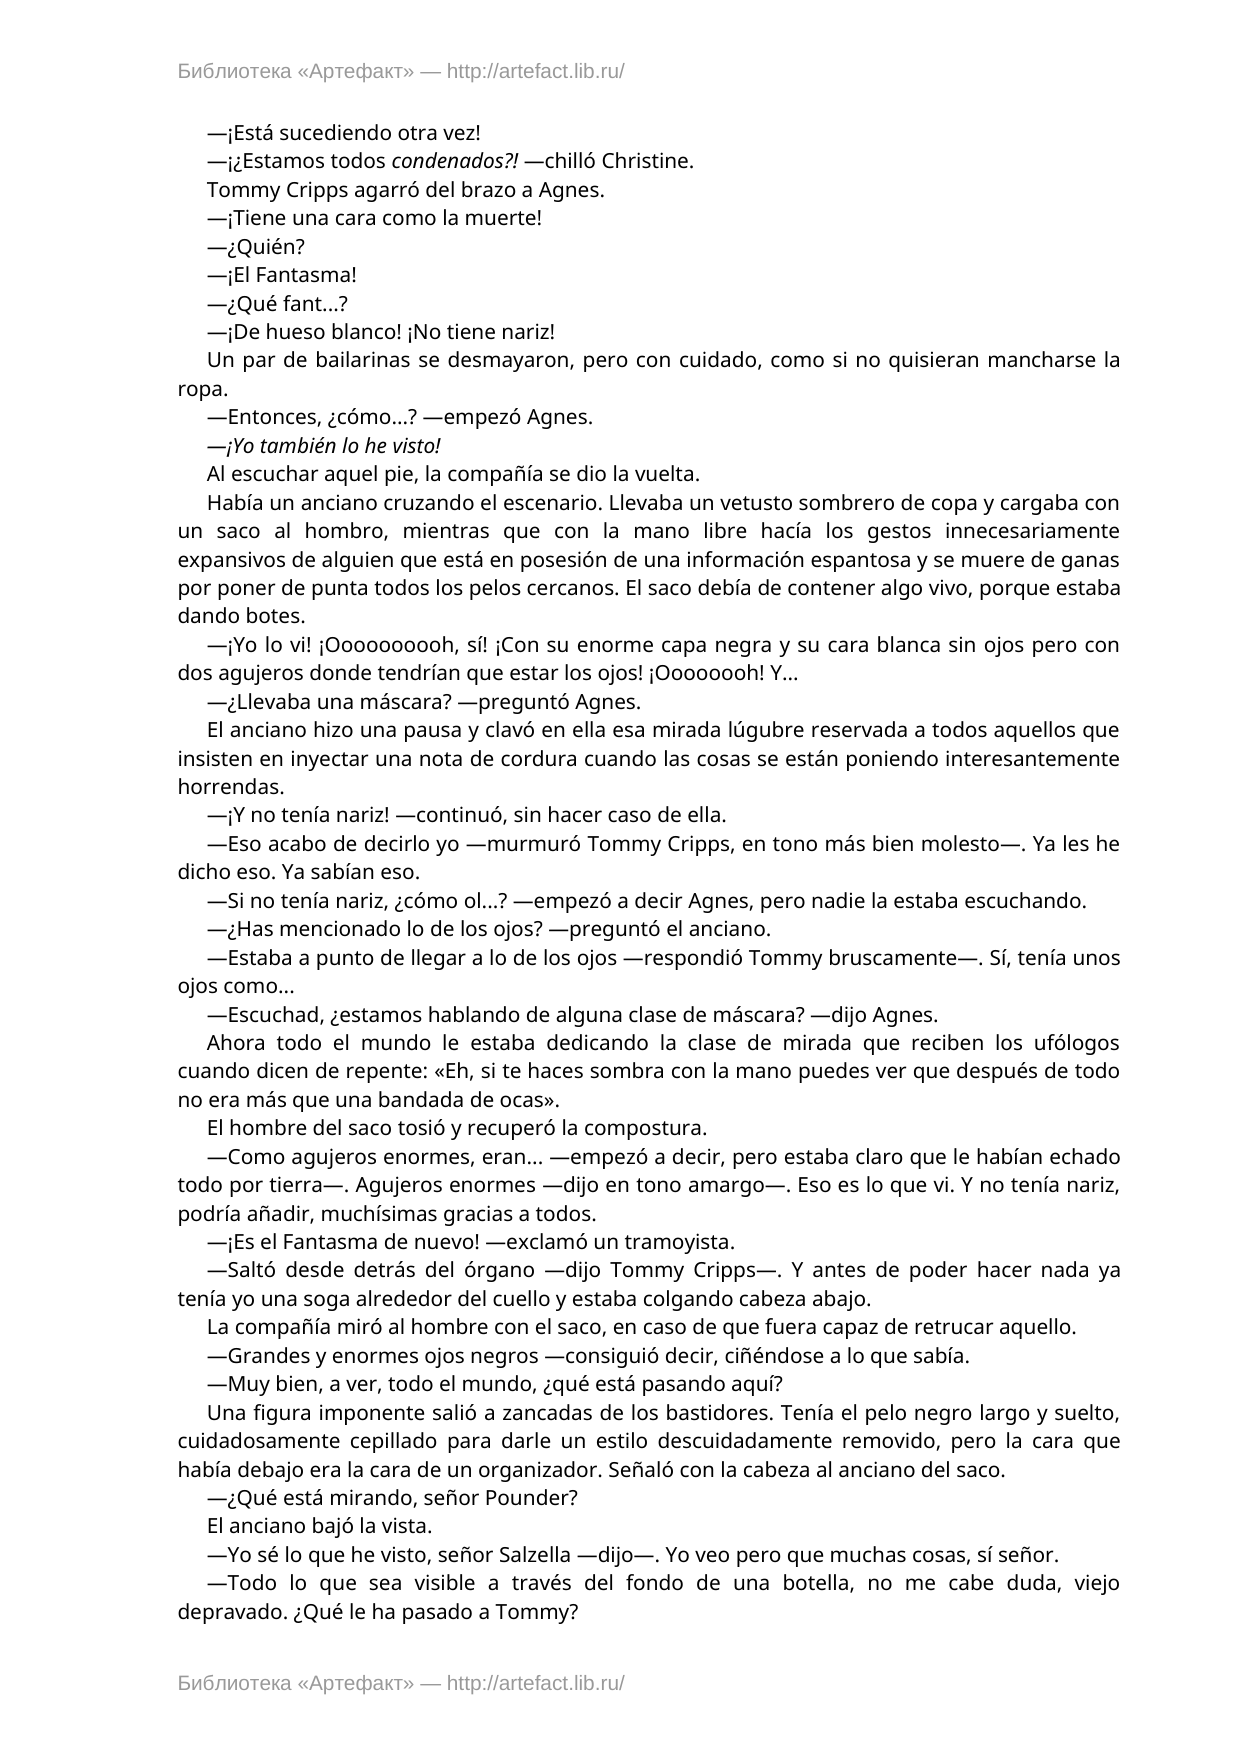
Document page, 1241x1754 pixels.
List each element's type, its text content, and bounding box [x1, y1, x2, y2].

text —Como agujeros enormes, eran... —empezó a decir, pero estaba claro que le habían echado todo por tierra—. Agujeros enormes —dijo en tono amargo—. Eso es lo que vi. Y no tenía nariz, podría añadir, muchísimas gracias a todos. [177, 1142, 1122, 1227]
text —¡Está sucediendo otra vez! [177, 118, 1122, 147]
text —¡De hueso blanco! ¡No tiene nariz! [177, 317, 1122, 346]
text —¡¿Estamos todos condenados?! —chilló Christine. [177, 147, 1122, 175]
text Una figura imponente salió a zancadas de los bastidores. Tenía el pelo negro largo y suelto, cuidadosamente cepillado para darle un estilo descuidadamente removido, pero la cara que había debajo era la cara de un organizador. Señaló con la cabeza al anciano del saco. [177, 1398, 1122, 1483]
text —¿Qué está mirando, señor Pounder? [177, 1483, 1122, 1512]
text —Escuchad, ¿estamos hablando de alguna clase de máscara? —dijo Agnes. [177, 1000, 1122, 1028]
text El hombre del saco tosió y recuperó la compostura. [177, 1113, 1122, 1142]
text El anciano hizo una pausa y clavó en ella esa mirada lúgubre reservada a todos aquellos que insisten en inyectar una nota de cordura cuando las cosas se están poniendo interesantemente horrendas. [177, 715, 1122, 801]
text El anciano bajó la vista. [177, 1512, 1122, 1540]
text —¿Has mencionado lo de los ojos? —preguntó el anciano. [177, 914, 1122, 943]
text —Todo lo que sea visible a través del fondo de una botella, no me cabe duda, viejo depravado. ¿Qué le ha pasado a Tommy? [177, 1568, 1122, 1625]
text —Muy bien, a ver, todo el mundo, ¿qué está pasando aquí? [177, 1369, 1122, 1398]
text —Eso acabo de decirlo yo —murmuró Tommy Cripps, en tono más bien molesto—. Ya les he dicho eso. Ya sabían eso. [177, 829, 1122, 886]
text —¡Yo también lo he visto! [177, 431, 1122, 459]
text —Si no tenía nariz, ¿cómo ol...? —empezó a decir Agnes, pero nadie la estaba escuchando. [177, 886, 1122, 914]
text Tommy Cripps agarró del brazo a Agnes. [177, 175, 1122, 203]
text —Entonces, ¿cómo...? —empezó Agnes. [177, 402, 1122, 431]
text Un par de bailarinas se desmayaron, pero con cuidado, como si no quisieran mancharse la ropa. [177, 346, 1122, 402]
text Había un anciano cruzando el escenario. Llevaba un vetusto sombrero de copa y cargaba con un saco al hombro, mientras que con la mano libre hacía los gestos innecesariamente expansivos de alguien que está en posesión de una información espantosa y se muere de ganas por poner de punta todos los pelos cercanos. El saco debía de contener algo vivo, porque estaba dando botes. [177, 488, 1122, 630]
text —¡El Fantasma! [177, 260, 1122, 289]
text Al escuchar aquel pie, la compañía se dio la vuelta. [177, 459, 1122, 488]
text —¡Y no tenía nariz! —continuó, sin hacer caso de ella. [177, 801, 1122, 829]
text —¡Es el Fantasma de nuevo! —exclamó un tramoyista. [177, 1227, 1122, 1256]
text —¿Qué fant...? [177, 289, 1122, 317]
text —Yo sé lo que he visto, señor Salzella —dijo—. Yo veo pero que muchas cosas, sí señor. [177, 1540, 1122, 1568]
text —Estaba a punto de llegar a lo de los ojos —respondió Tommy bruscamente—. Sí, tenía unos ojos como... [177, 943, 1122, 1000]
text —¿Quién? [177, 232, 1122, 260]
text —Saltó desde detrás del órgano —dijo Tommy Cripps—. Y antes de poder hacer nada ya tenía yo una soga alrededor del cuello y estaba colgando cabeza abajo. [177, 1256, 1122, 1312]
text —¿Llevaba una máscara? —preguntó Agnes. [177, 687, 1122, 715]
text —¡Yo lo vi! ¡Oooooooooh, sí! ¡Con su enorme capa negra y su cara blanca sin ojos pero con dos agujeros donde tendrían que estar los ojos! ¡Oooooooh! Y... [177, 630, 1122, 687]
text Ahora todo el mundo le estaba dedicando la clase de mirada que reciben los ufólogos cuando dicen de repente: «Eh, si te haces sombra con la mano puedes ver que después de todo no era más que una bandada de ocas». [177, 1028, 1122, 1113]
text —¡Tiene una cara como la muerte! [177, 203, 1122, 232]
text —Grandes y enormes ojos negros —consiguió decir, ciñéndose a lo que sabía. [177, 1341, 1122, 1369]
text La compañía miró al hombre con el saco, en caso de que fuera capaz de retrucar aquello. [177, 1312, 1122, 1341]
